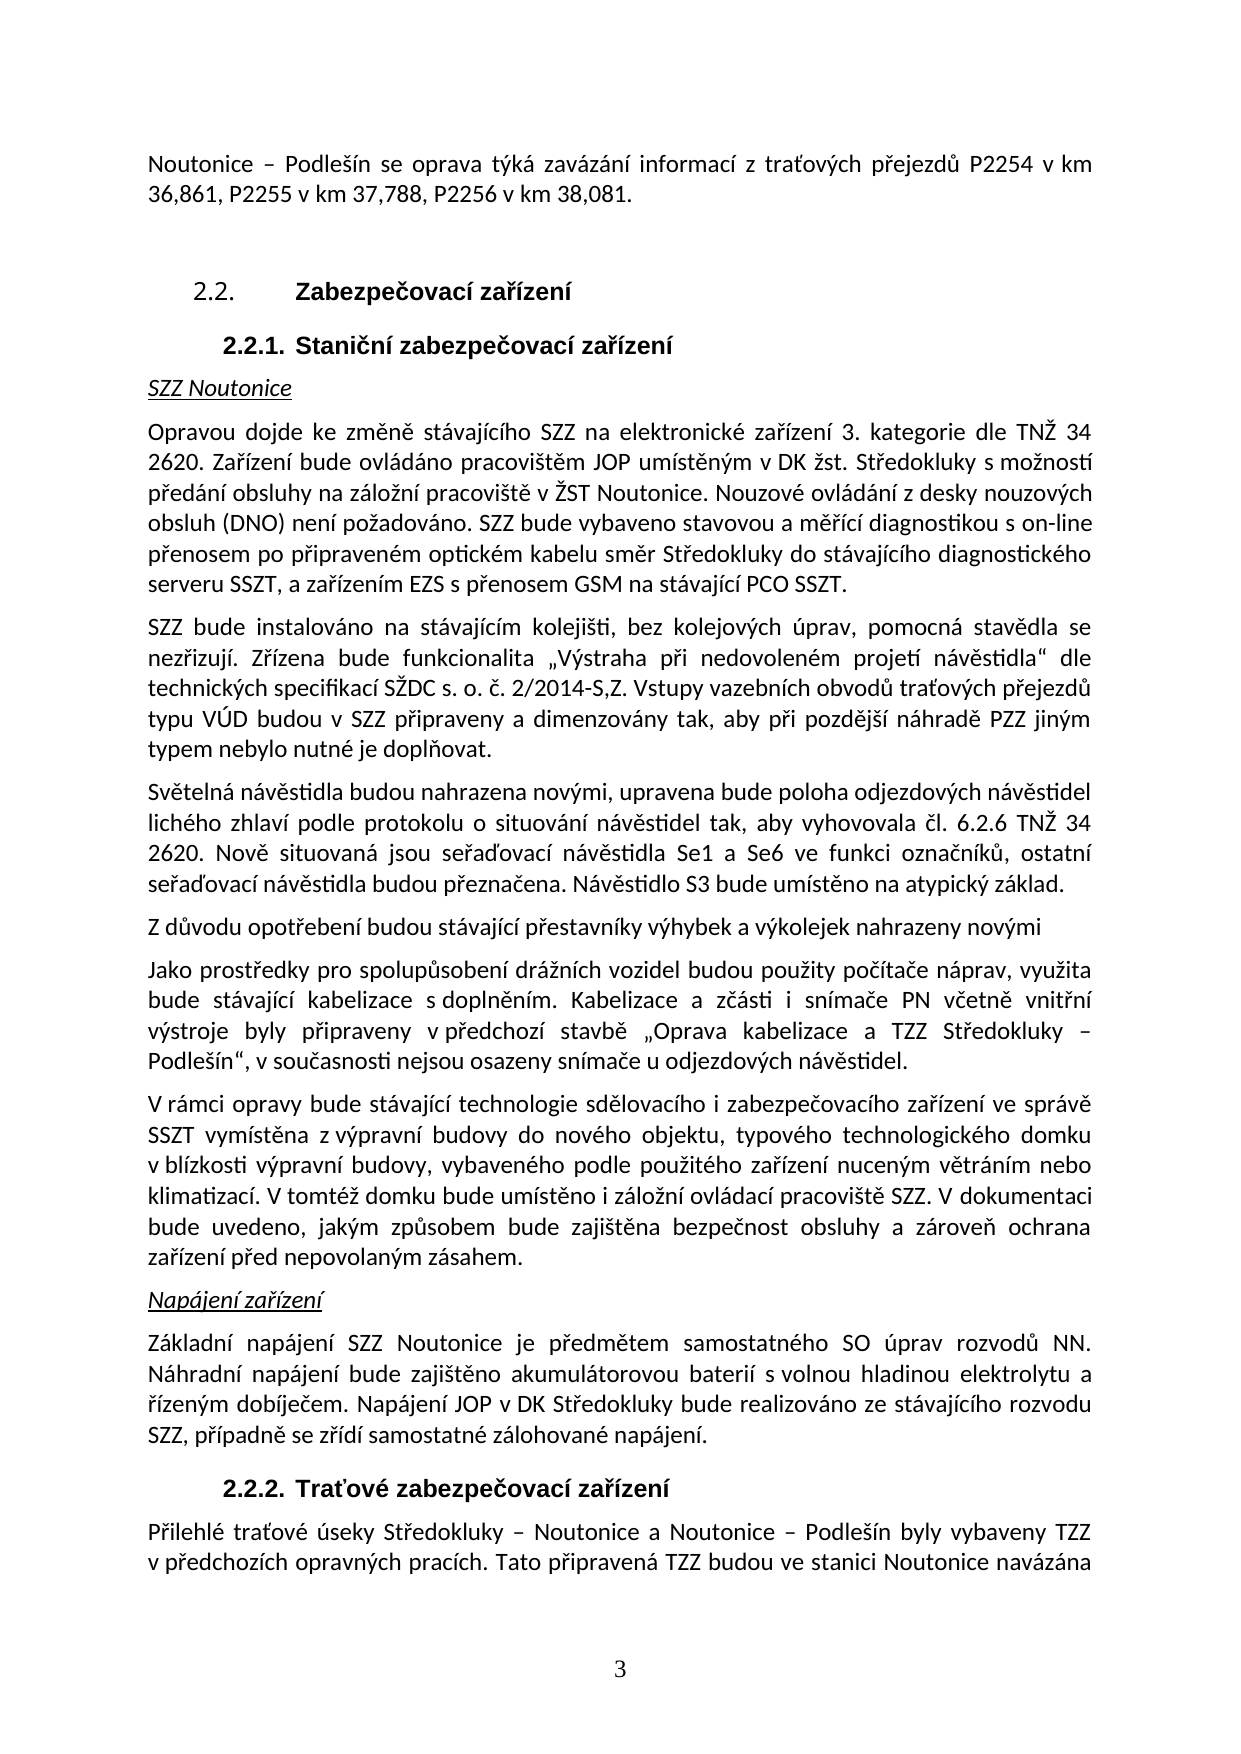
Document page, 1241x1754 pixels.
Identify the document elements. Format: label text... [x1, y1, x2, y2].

text Opravou dojde ke změně stávajícího SZZ na elektronické zařízení 3. kategorie dle TNŽ 34 2620. Zařízení bude ovládáno pracovištěm JOP umístěným v DK žst. Středokluky s možností předání obsluhy na záložní pracoviště v ŽST Noutonice. Nouzové ovládání z desky nouzových obsluh (DNO) není požadováno. SZZ bude vybaveno stavovou a měřící diagnostikou s on-line přenosem po připraveném optickém kabelu směr Středokluky do stávajícího diagnostického serveru SSZT, a zařízením EZS s přenosem GSM na stávající PCO SSZT. [148, 416, 1093, 599]
text SZZ Noutonice [148, 373, 1093, 403]
text V rámci opravy bude stávající technologie sdělovacího i zabezpečovacího zařízení ve správě SSZT vymístěna z výpravní budovy do nového objektu, typového technologického domku v blízkosti výpravní budovy, vybaveného podle použitého zařízení nuceným větráním nebo klimatizací. V tomtéž domku bude umístěno i záložní ovládací pracoviště SZZ. V dokumentaci bude uvedeno, jakým způsobem bude zajištěna bezpečnost obsluhy a zároveň ochrana zařízení před nepovolaným zásahem. [148, 1088, 1093, 1272]
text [148, 1516, 1093, 1577]
text Napájení zařízení [148, 1284, 1093, 1315]
text Světelná návěstidla budou nahrazena novými, upravena bude poloha odjezdových návěstidel lichého zhlaví podle protokolu o situování návěstidel tak, aby vyhovovala čl. 6.2.6 TNŽ 34 2620. Nově situovaná jsou seřaďovací návěstidla Se1 a Se6 ve funkci označníků, ostatní seřaďovací návěstidla budou přeznačena. Návěstidlo S3 bude umístěno na atypický základ. [148, 776, 1093, 898]
text SZZ bude instalováno na stávajícím kolejišti, bez kolejových úprav, pomocná stavědla se nezřizují. Zřízena bude funkcionalita „Výstraha při nedovoleném projetí návěstidla“ dle technických specifikací SŽDC s. o. č. 2/2014-S,Z. Vstupy vazebních obvodů traťových přejezdů typu VÚD budou v SZZ připraveny a dimenzovány tak, aby při pozdější náhradě PZZ jiným typem nebylo nutné je doplňovat. [148, 611, 1093, 764]
text Základní napájení SZZ Noutonice je předmětem samostatného SO úprav rozvodů NN. Náhradní napájení bude zajištěno akumulátorovou baterií s volnou hladinou elektrolytu a řízeným dobíječem. Napájení JOP v DK Středokluky bude realizováno ze stávajícího rozvodu SZZ, případně se zřídí samostatné zálohované napájení. [148, 1327, 1093, 1449]
text Zabezpečovací zařízení [193, 277, 1093, 306]
text Jako prostředky pro spolupůsobení drážních vozidel budou použity počítače náprav, využita bude stávající kabelizace s doplněním. Kabelizace a zčásti i snímače PN včetně vnitřní výstroje byly připraveny v předchozí stavbě „Oprava kabelizace a TZZ Středokluky – Podlešín“, v současnosti nejsou osazeny snímače u odjezdových návěstidel. [148, 954, 1093, 1076]
list Traťové zabezpečovací zařízení [223, 1474, 1093, 1503]
list Staniční zabezpečovací zařízení [223, 331, 1093, 360]
text Z důvodu opotřebení budou stávající přestavníky výhybek a výkolejek nahrazeny novými [148, 911, 1093, 941]
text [148, 148, 1093, 209]
